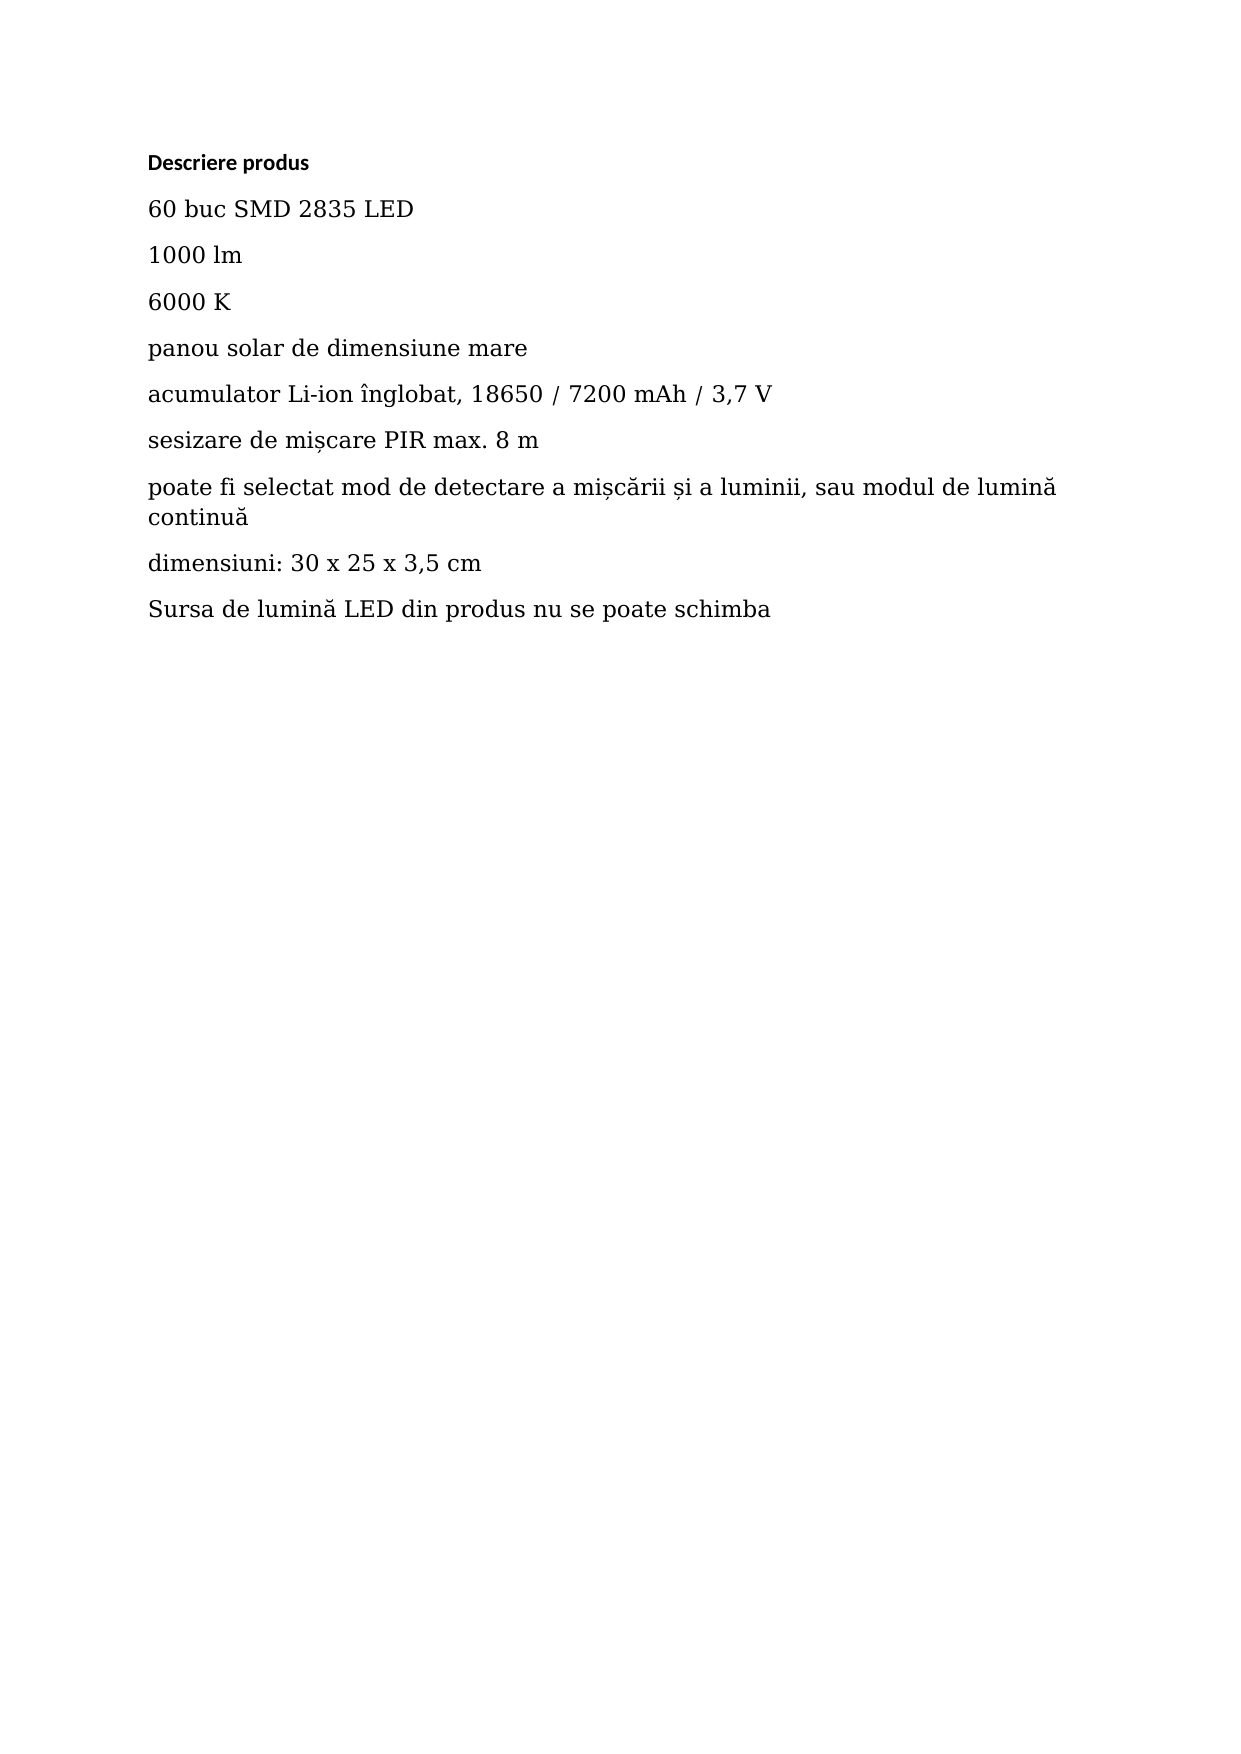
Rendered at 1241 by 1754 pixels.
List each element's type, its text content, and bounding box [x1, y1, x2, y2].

text 6000 K [148, 287, 1093, 315]
text 60 buc SMD 2835 LED [148, 194, 1093, 222]
text panou solar de dimensiune mare [148, 333, 1093, 361]
text acumulator Li-ion înglobat, 18650 / 7200 mAh / 3,7 V [148, 380, 1093, 407]
text dimensiuni: 30 x 25 x 3,5 cm [148, 549, 1093, 576]
text poate fi selectat mod de detectare a mișcării și a luminii, sau modul de lumină continuă [148, 473, 1093, 530]
text Sursa de lumină LED din produs nu se poate schimba [148, 595, 1093, 622]
text Descriere produs [148, 148, 1093, 176]
text 1000 lm [148, 241, 1093, 268]
text sesizare de mișcare PIR max. 8 m [148, 426, 1093, 454]
